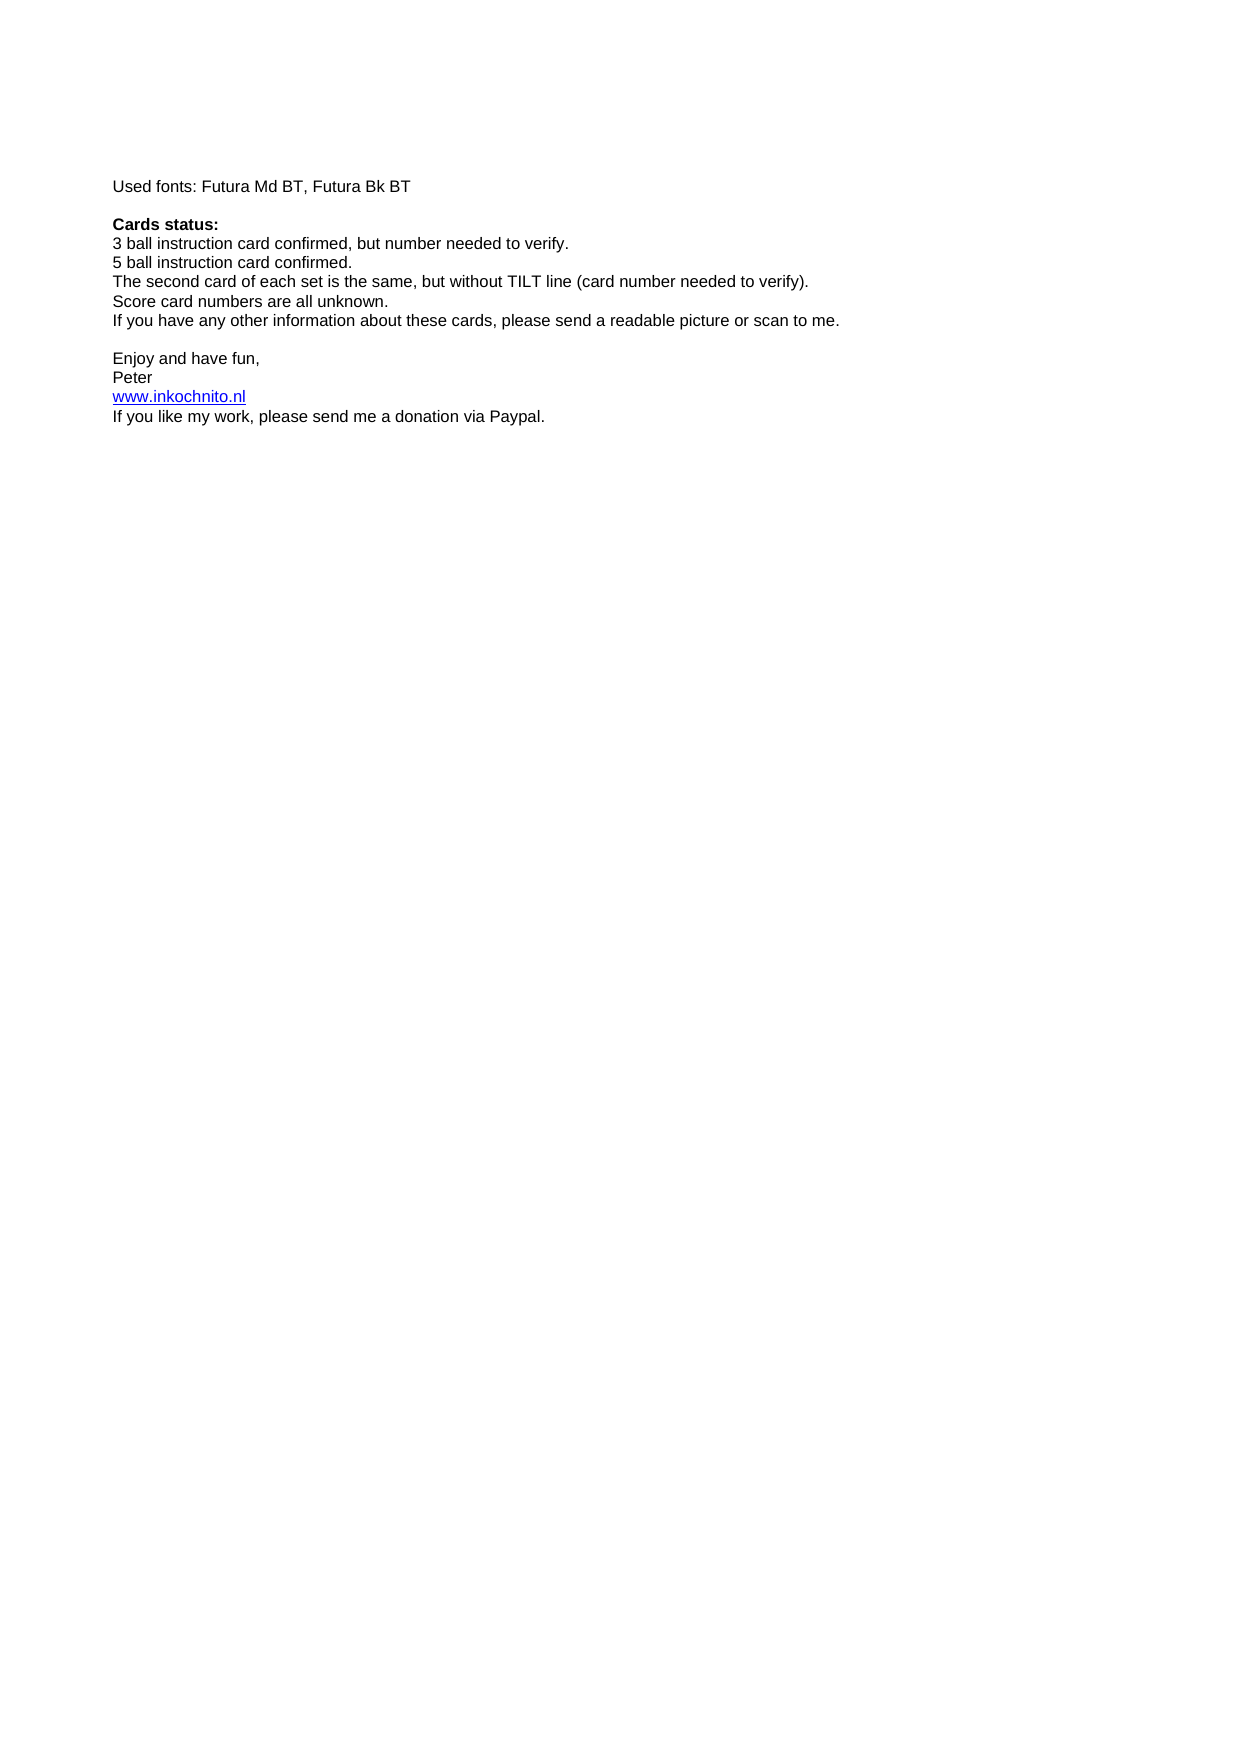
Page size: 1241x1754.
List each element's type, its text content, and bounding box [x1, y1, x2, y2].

text Enjoy and have fun, [112, 349, 1144, 368]
text If you like my work, please send me a donation via Paypal. [112, 406, 1144, 426]
text 3 ball instruction card confirmed, but number needed to verify. [112, 234, 1144, 253]
text 5 ball instruction card confirmed. [112, 253, 1144, 272]
text If you have any other information about these cards, please send a readable picture or scan to me. [112, 311, 1144, 330]
text Used fonts: Futura Md BT, Futura Bk BT [112, 176, 1144, 196]
text Peter [112, 368, 1144, 387]
text Score card numbers are all unknown. [112, 291, 1144, 311]
text www.inkochnito.nl [112, 387, 1144, 406]
text Cards status: [112, 215, 1144, 234]
text The second card of each set is the same, but without TILT line (card number needed to verify). [112, 272, 1144, 291]
